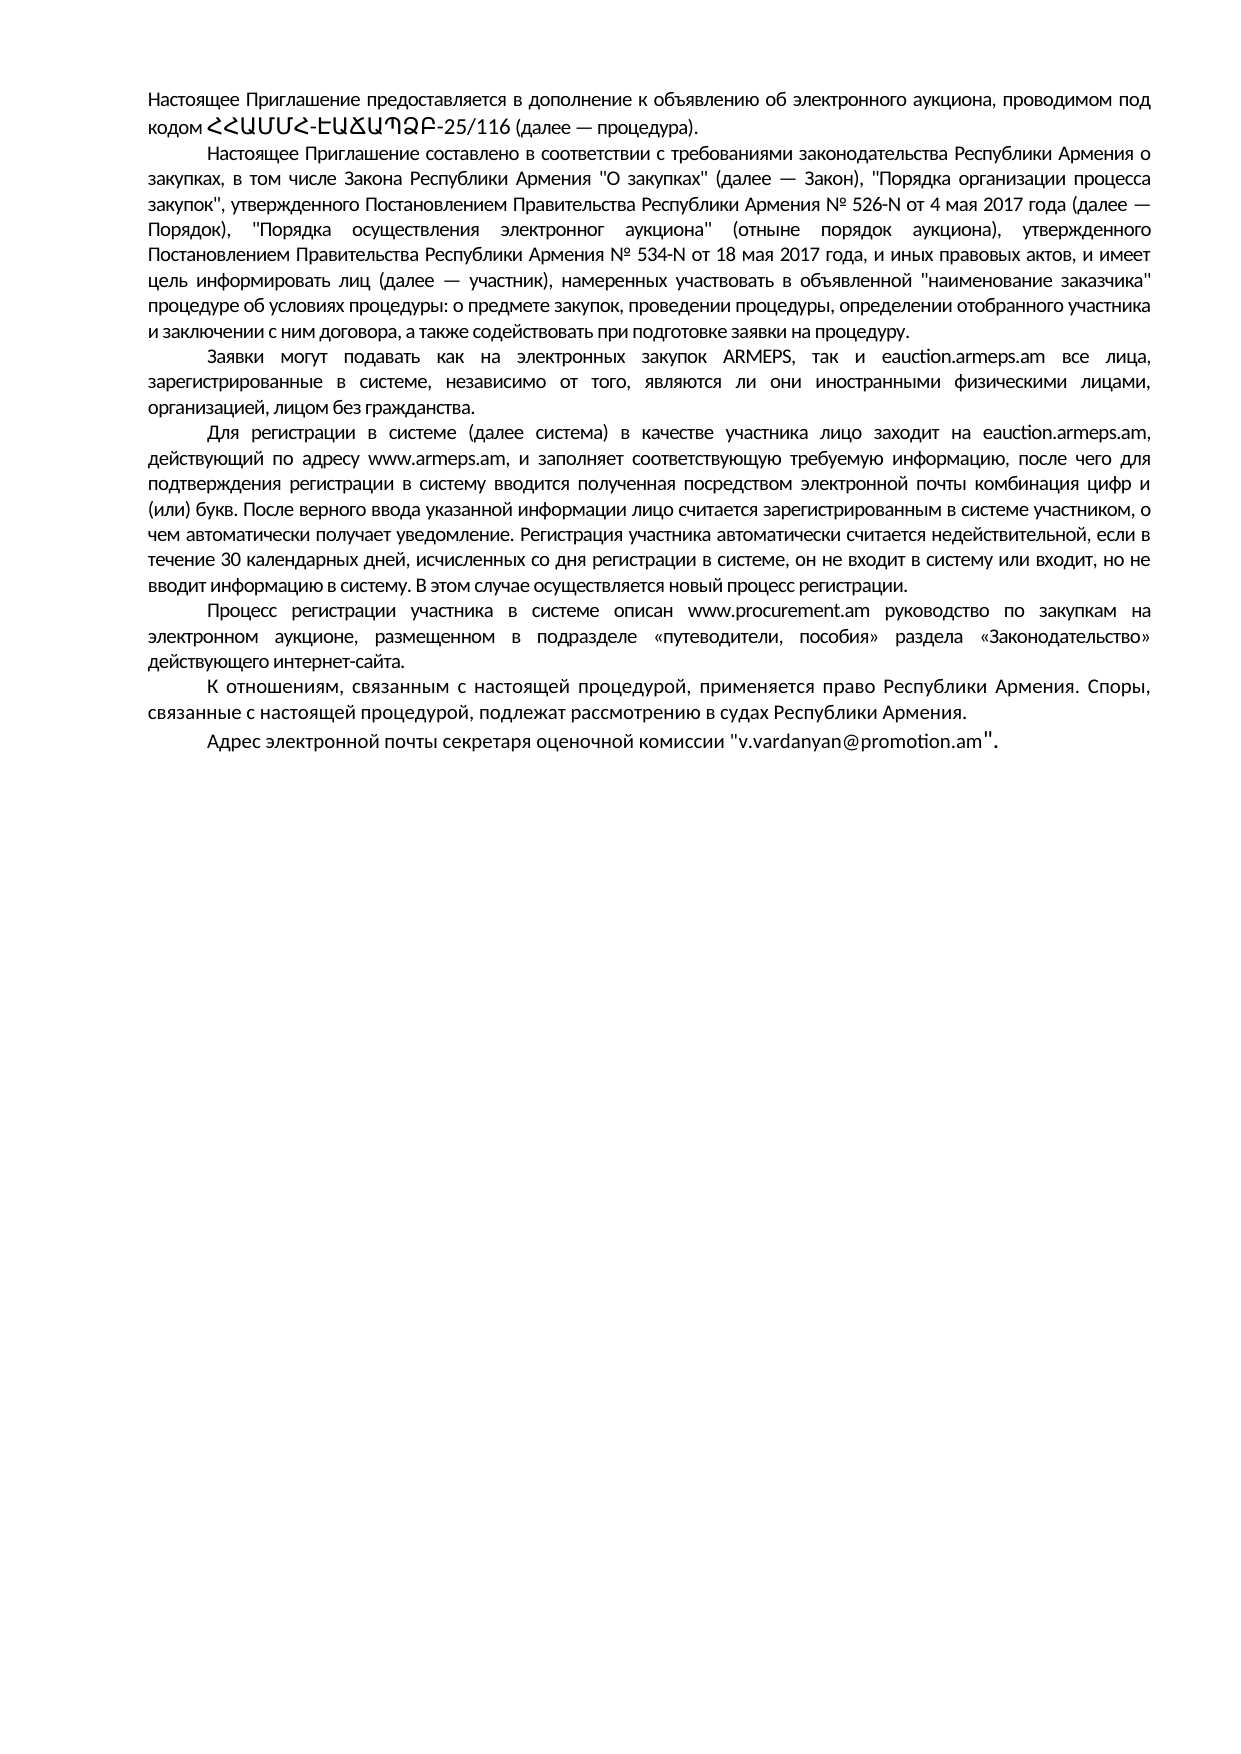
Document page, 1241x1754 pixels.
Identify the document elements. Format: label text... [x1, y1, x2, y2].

text Заявки могут подавать как на электронных закупок ARMEPS, так и eauction.armeps.am все лица, зарегистрированные в системе, независимо от того, являются ли они иностранными физическими лицами, организацией, лицом без гражданства. [148, 343, 1152, 419]
text Процесс регистрации участника в системе описан www.procurement.am руководство по закупкам на электронном аукционе, размещенном в подразделе «путеводители, пособия» раздела «Законодательство» действующего интернет-сайта. [148, 597, 1152, 674]
text Настоящее Приглашение составлено в соответствии с требованиями законодательства Республики Армения о закупках, в том числе Закона Республики Армения "О закупках" (далее — Закон), "Порядка организации процесса закупок", утвержденного Постановлением Правительства Республики Армения № 526-N от 4 мая 2017 года (далее — Порядок), "Порядка осуществления электронног аукциона" (отныне порядок аукциона), утвержденного Постановлением Правительства Республики Армения № 534-N от 18 мая 2017 года, и иных правовых актов, и имеет цель информировать лиц (далее — участник), намеренных участвовать в объявленной "наименование заказчика" процедуре об условиях процедуры: о предмете закупок, проведении процедуры, определении отобранного участника и заключении с ним договора, а также содействовать при подготовке заявки на процедуру. [148, 140, 1152, 343]
text К отношениям, связанным с настоящей процедурой, применяется право Республики Армения. Споры, связанные с настоящей процедурой, подлежат рассмотрению в судах Республики Армения. [148, 674, 1152, 724]
text Адрес электронной почты секретаря оценочной комиссии "v.vardanyan@promotion.am". [148, 724, 1152, 755]
text Для регистрации в системе (далее система) в качестве участника лицо заходит на eauction.armeps.am, действующий по адресу www.armeps.am, и заполняет соответствующую требуемую информацию, после чего для подтверждения регистрации в систему вводится полученная посредством электронной почты комбинация цифр и (или) букв. После верного ввода указанной информации лицо считается зарегистрированным в системе участником, о чем автоматически получает уведомление. Регистрация участника автоматически считается недействительной, если в течение 30 календарных дней, исчисленных со дня регистрации в системе, он не входит в систему или входит, но не вводит информацию в систему. В этом случае осуществляется новый процесс регистрации. [148, 419, 1152, 597]
text Настоящее Приглашение предоставляется в дополнение к объявлению об электронного аукциона, проводимом под кодом ՀՀԱՄՄՀ-ԷԱՃԱՊՁԲ-25/116 (далее — процедура). [148, 86, 1152, 140]
